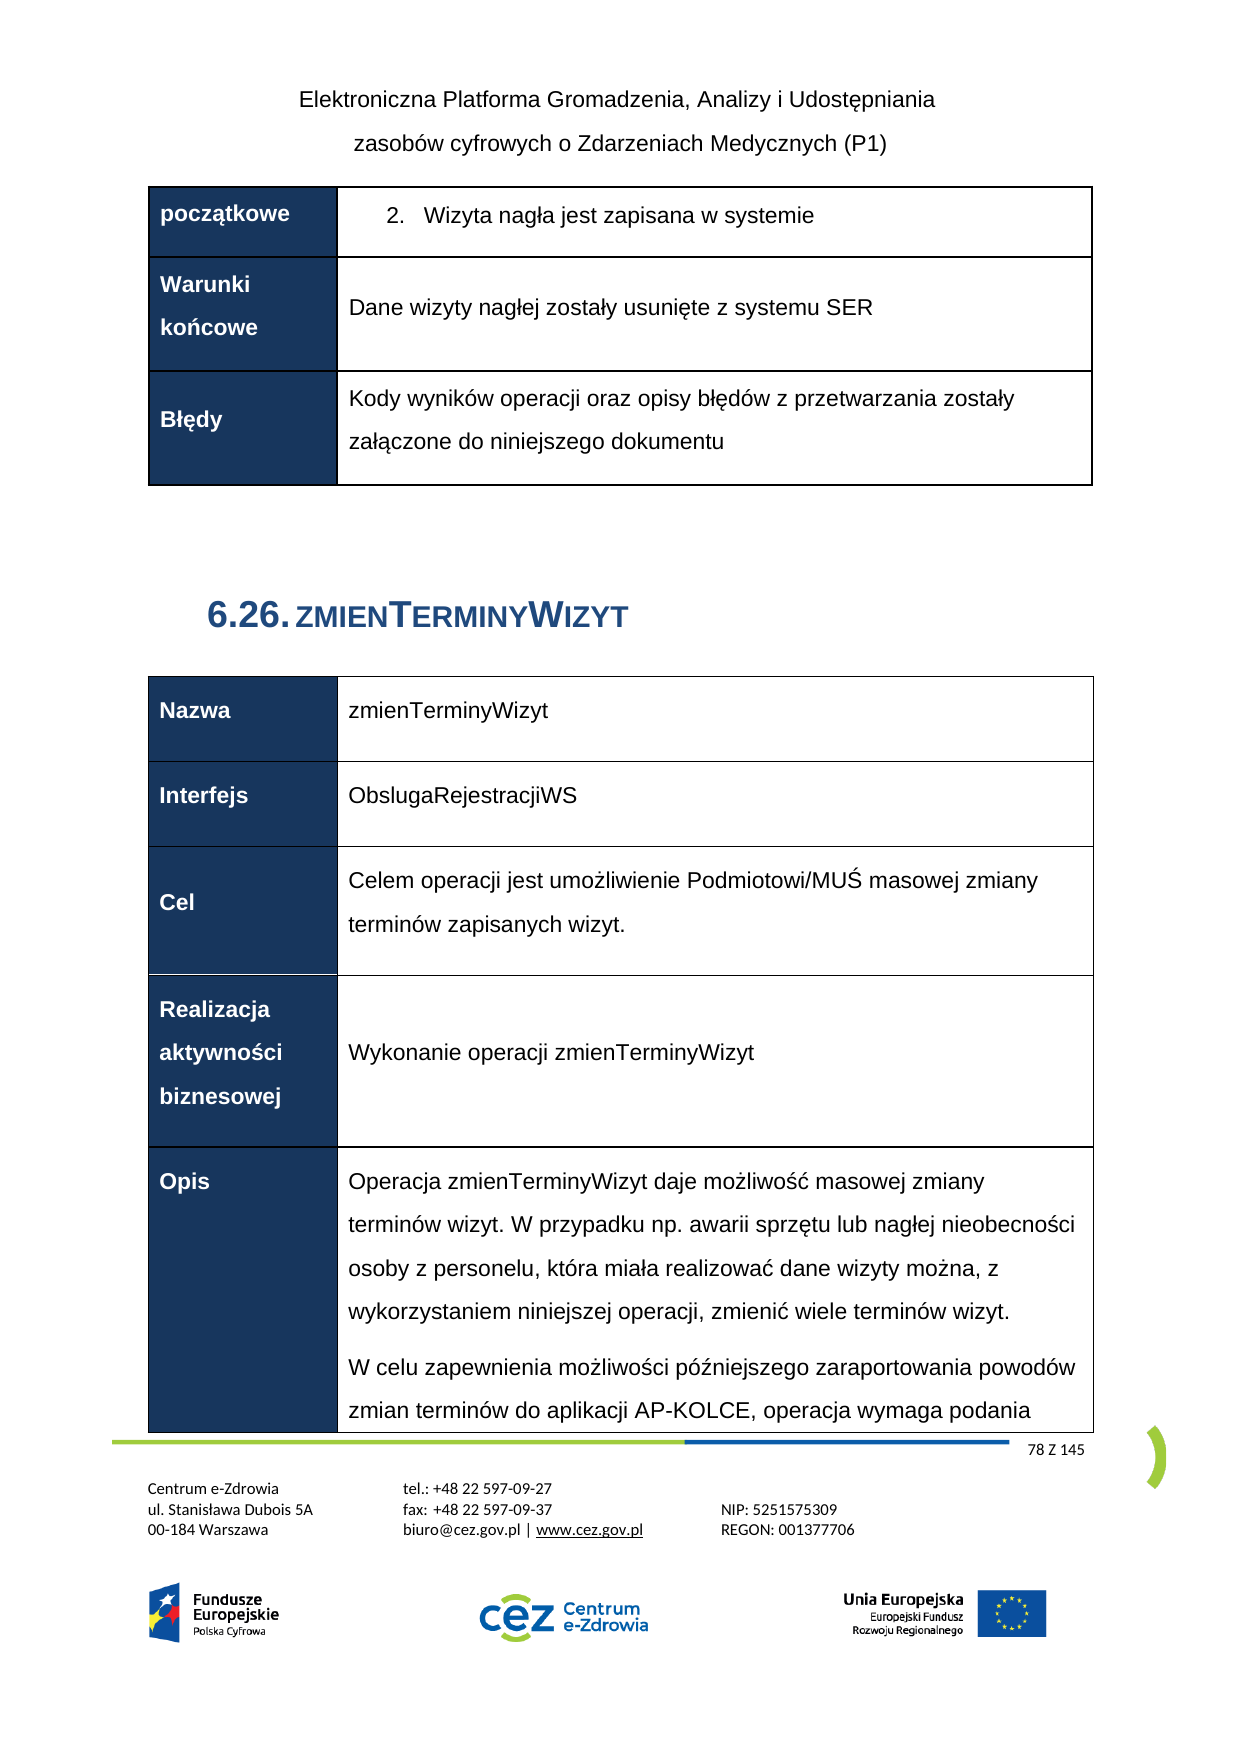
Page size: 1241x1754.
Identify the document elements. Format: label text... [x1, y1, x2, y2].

table_cell Celem operacji jest umożliwienie Podmiotowi/MUŚ masowej zmiany terminów zapisanych wizyt. [338, 847, 1093, 974]
picture [835, 1588, 1055, 1638]
table_header zmienTerminyWizyt [338, 677, 1093, 761]
table_cell Warunki końcowe [150, 258, 336, 370]
table_cell Warunki początkowe [150, 188, 336, 256]
table_cell Błędy [150, 372, 336, 484]
table_cell Opis [149, 1148, 337, 1432]
table_cell Cel [149, 847, 337, 974]
subtitle zmienTerminyWizyt [207, 592, 1093, 635]
table_cell MUŚ wywołujący operację zarejestrowany w systemie SER. Wizyta nagła jest zapisana w systemie [338, 188, 1091, 256]
table_cell ObslugaRejestracjiWS [338, 762, 1093, 846]
picture [1146, 1425, 1167, 1489]
picture [142, 1580, 285, 1645]
table_cell Interfejs [149, 762, 337, 846]
table_cell Realizacja aktywności biznesowej [149, 976, 337, 1146]
table_cell Kody wyników operacji oraz opisy błędów z przetwarzania zostały załączone do niniejszego dokumentu [338, 372, 1091, 484]
table_cell Dane wizyty nagłej zostały usunięte z systemu SER [338, 258, 1091, 370]
picture [477, 1594, 649, 1642]
table_cell Wykonanie operacji zmienTerminyWizyt [338, 976, 1093, 1146]
table_header Nazwa [149, 677, 337, 761]
